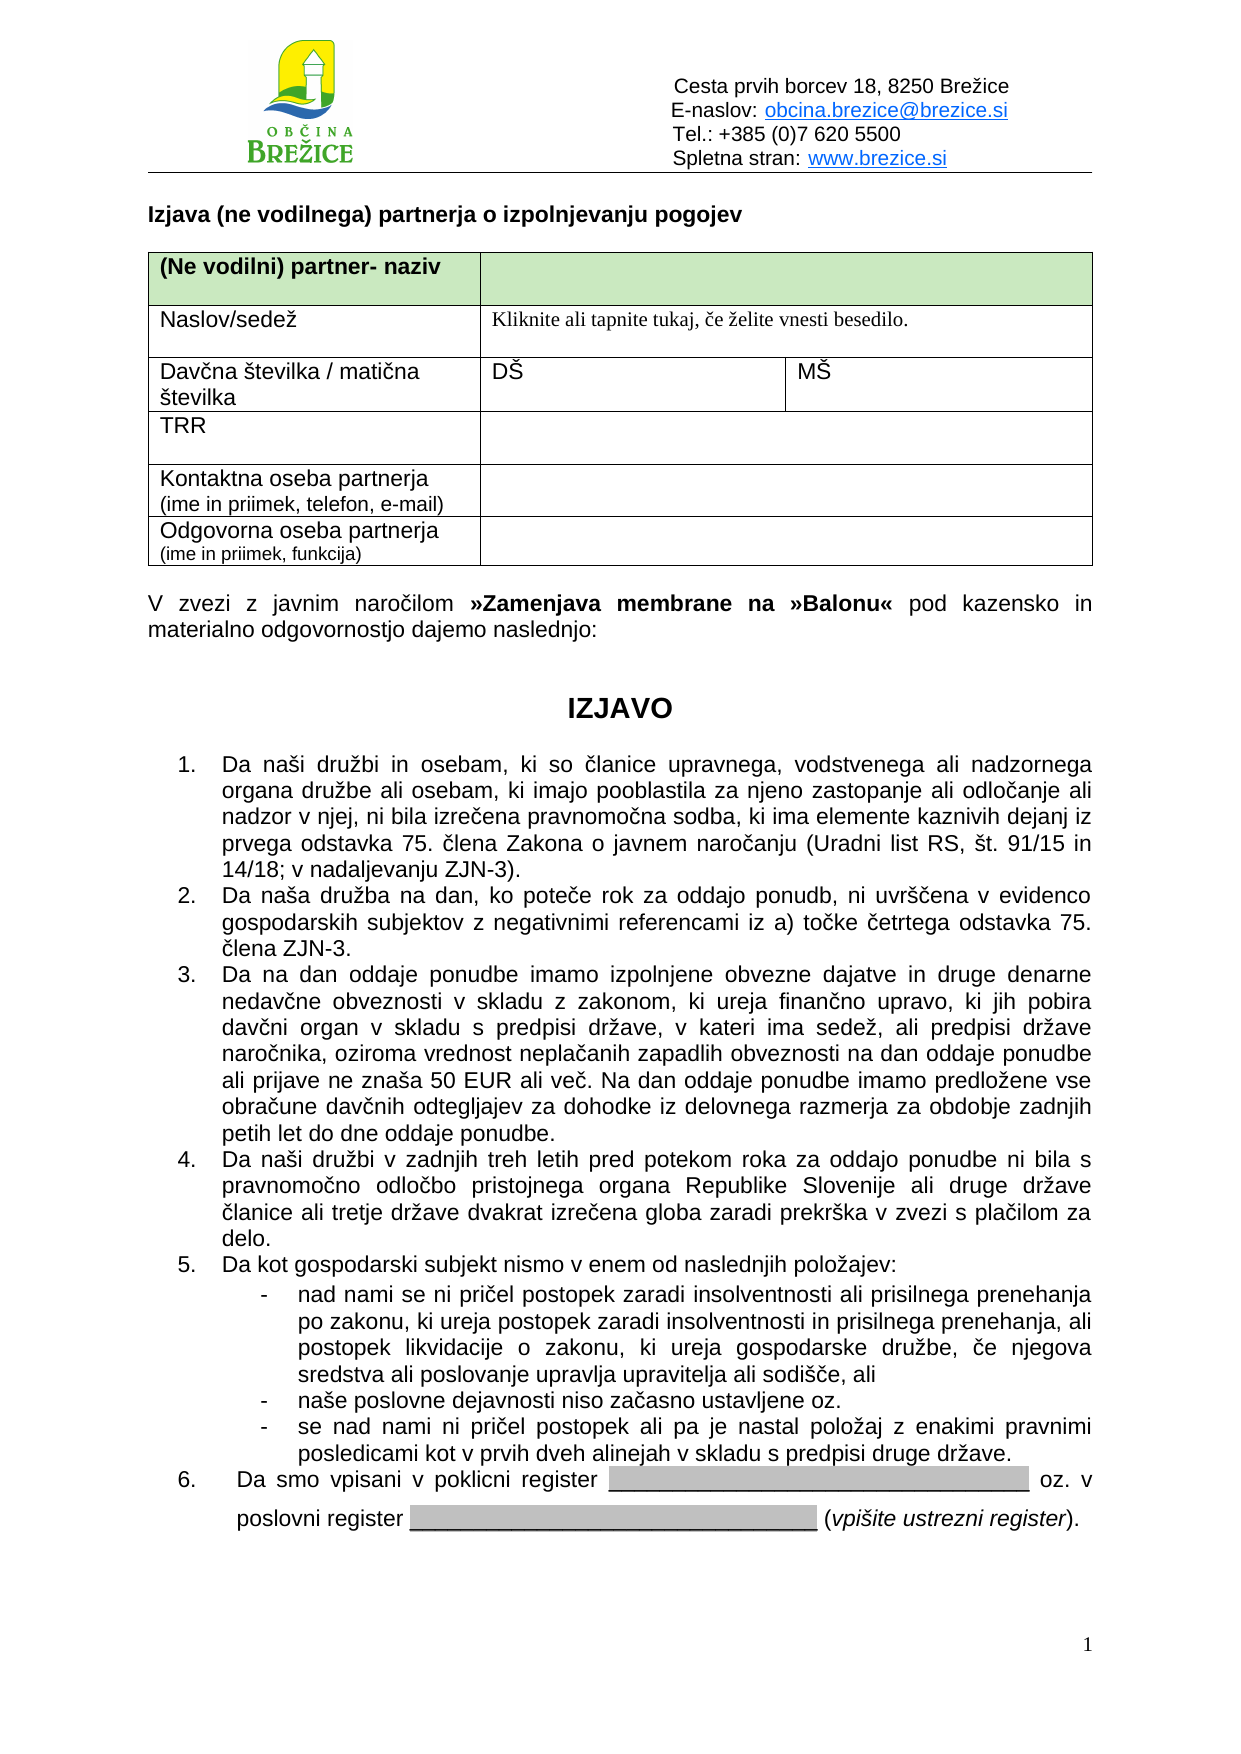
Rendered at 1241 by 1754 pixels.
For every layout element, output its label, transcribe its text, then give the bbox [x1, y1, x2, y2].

text Izjava (ne vodilnega) partnerja o izpolnjevanju pogojev [148, 201, 1092, 228]
table_cell [481, 306, 1092, 357]
list se nad nami ni pričel postopek ali pa je nastal položaj z enakimi pravnimi posledicami kot v prvih dveh alinejah v skladu s predpisi druge države. [260, 1413, 1092, 1466]
table_header (Ne vodilni) partner- naziv [149, 253, 480, 305]
text V zvezi z javnim naročilom »Zamenjava membrane na »Balonu« pod kazensko in materialno odgovornostjo dajemo naslednjo: [148, 590, 1092, 642]
list Da na dan oddaje ponudbe imamo izpolnjene obvezne dajatve in druge denarne nedavčne obveznosti v skladu z zakonom, ki ureja finančno upravo, ki jih pobira davčni organ v skladu s predpisi države, v kateri ima sedež, ali predpisi države naročnika, oziroma vrednost neplačanih zapadlih obveznosti na dan oddaje ponudbe ali prijave ne znaša 50 EUR ali več. Na dan oddaje ponudbe imamo predložene vse obračune davčnih odtegljajev za dohodke iz delovnega razmerja za obdobje zadnjih petih let do dne oddaje ponudbe. [177, 961, 1092, 1146]
picture [247, 40, 353, 163]
list nad nami se ni pričel postopek zaradi insolventnosti ali prisilnega prenehanja po zakonu, ki ureja postopek zaradi insolventnosti in prisilnega prenehanja, ali postopek likvidacije o zakonu, ki ureja gospodarske družbe, če njegova sredstva ali poslovanje upravlja upravitelja ali sodišče, ali [260, 1281, 1092, 1387]
table_cell Naslov/sedež [149, 306, 480, 357]
table_cell MŠ [786, 358, 1092, 411]
list Da smo vpisani v poklicni register _________________________________ oz. v poslovni register ________________________________ (vpišite ustrezni register). [177, 1466, 1092, 1532]
table_cell [481, 517, 1092, 565]
table_cell TRR [149, 412, 480, 464]
table_cell Davčna številka / matična številka [149, 358, 480, 411]
table_cell DŠ [481, 358, 785, 411]
list Da kot gospodarski subjekt nismo v enem od naslednjih položajev: [177, 1251, 1092, 1278]
text IZJAVO [148, 691, 1092, 724]
table_cell [481, 412, 1092, 464]
list Da naša družba na dan, ko poteče rok za oddajo ponudb, ni uvrščena v evidenco gospodarskih subjektov z negativnimi referencami iz a) točke četrtega odstavka 75. člena ZJN-3. [177, 882, 1092, 961]
table_cell Kontaktna oseba partnerja (ime in priimek, telefon, e-mail) [149, 465, 480, 516]
table_cell Odgovorna oseba partnerja (ime in priimek, funkcija) [149, 517, 480, 565]
list Da naši družbi v zadnjih treh letih pred potekom roka za oddajo ponudbe ni bila s pravnomočno odločbo pristojnega organa Republike Slovenije ali druge države članice ali tretje države dvakrat izrečena globa zaradi prekrška v zvezi s plačilom za delo. [177, 1146, 1092, 1251]
list naše poslovne dejavnosti niso začasno ustavljene oz. [260, 1387, 1092, 1413]
table_header [481, 253, 1092, 305]
table_cell [481, 465, 1092, 516]
list Da naši družbi in osebam, ki so članice upravnega, vodstvenega ali nadzornega organa družbe ali osebam, ki imajo pooblastila za njeno zastopanje ali odločanje ali nadzor v njej, ni bila izrečena pravnomočna sodba, ki ima elemente kaznivih dejanj iz prvega odstavka 75. člena Zakona o javnem naročanju (Uradni list RS, št. 91/15 in 14/18; v nadaljevanju ZJN-3). [177, 751, 1092, 882]
